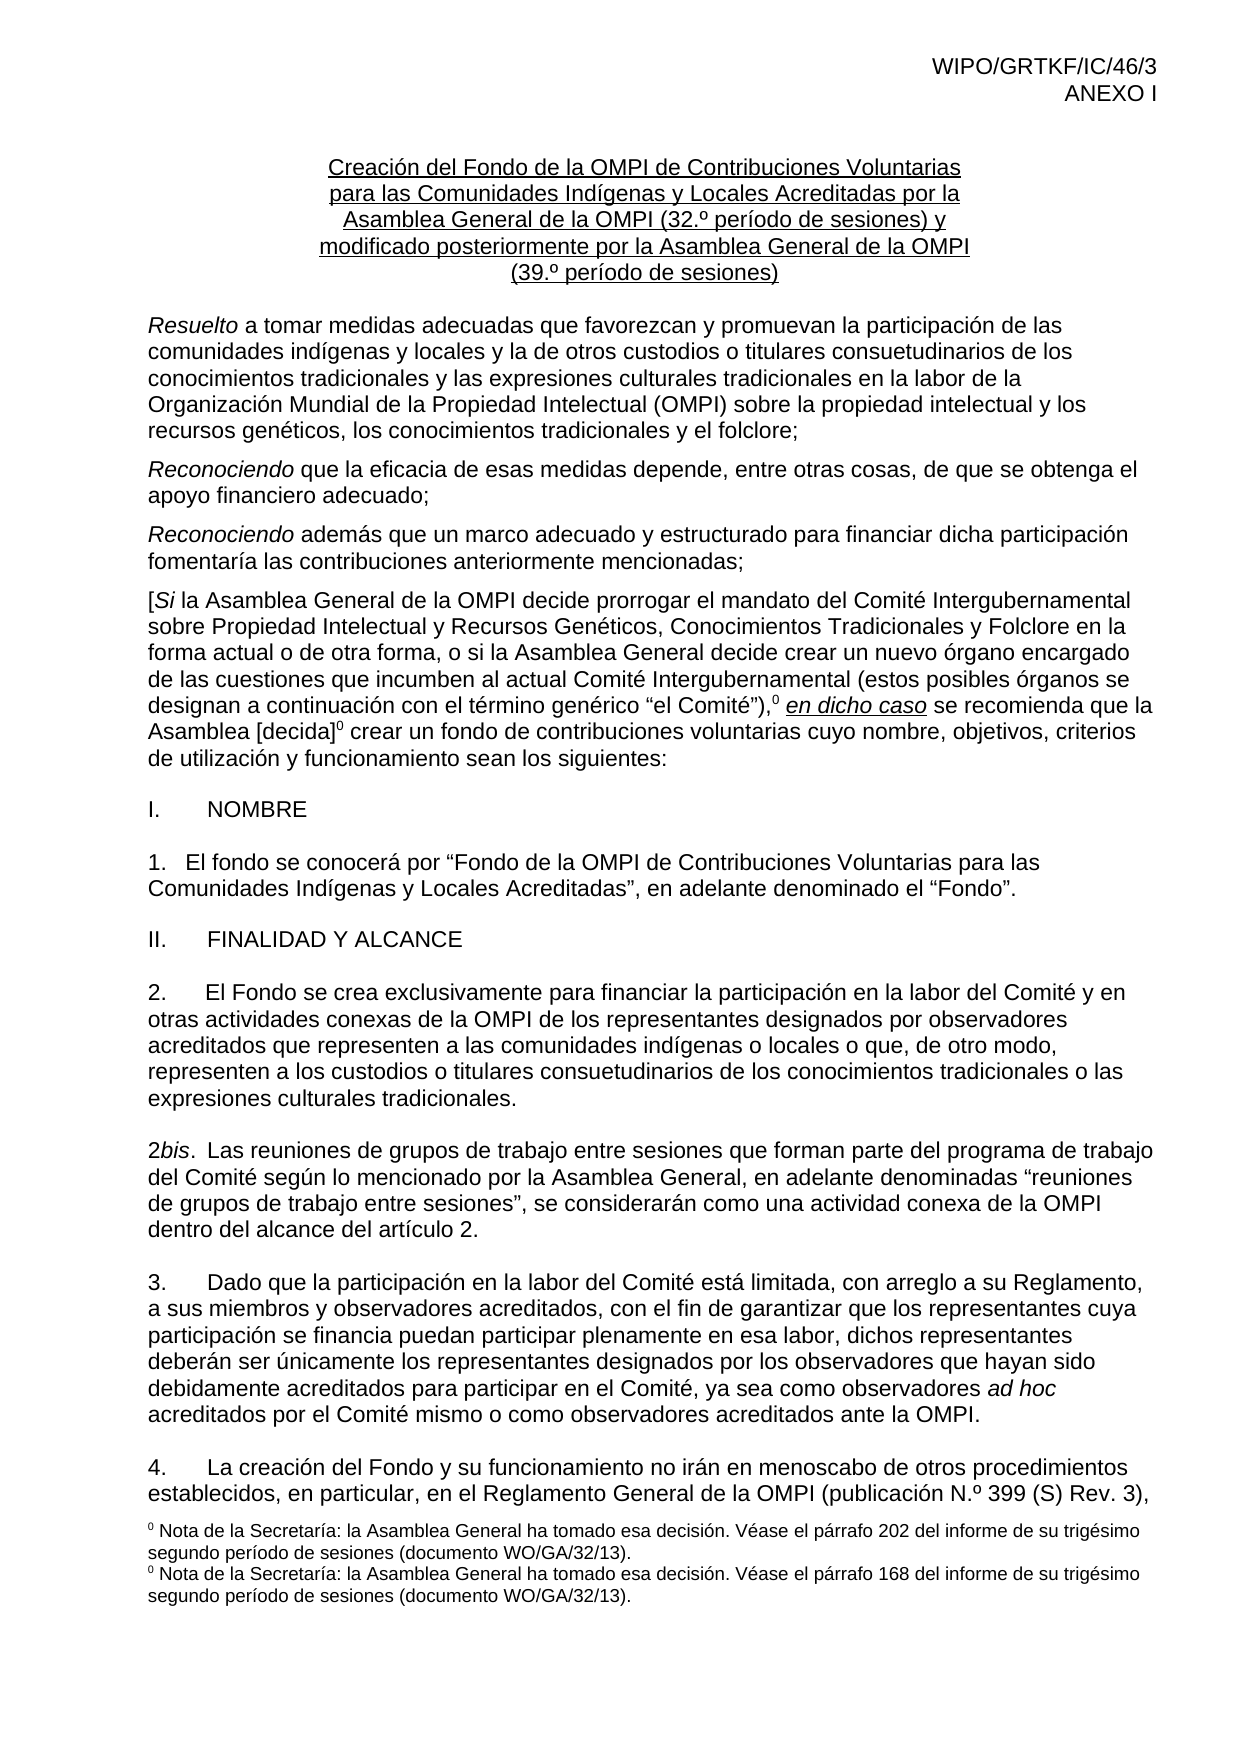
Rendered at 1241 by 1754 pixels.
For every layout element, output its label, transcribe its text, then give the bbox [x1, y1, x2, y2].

text I. NOMBRE [148, 796, 1157, 822]
text Resuelto a tomar medidas adecuadas que favorezcan y promuevan la participación de las comunidades indígenas y locales y la de otros custodios o titulares consuetudinarios de los conocimientos tradicionales y las expresiones culturales tradicionales en la labor de la Organización Mundial de la Propiedad Intelectual (OMPI) sobre la propiedad intelectual y los recursos genéticos, los conocimientos tradicionales y el folclore; [148, 312, 1157, 444]
text Creación del Fondo de la OMPI de Contribuciones Voluntarias para las Comunidades Indígenas y Locales Acreditadas por la Asamblea General de la OMPI (32.º período de sesiones) y modificado posteriormente por la Asamblea General de la OMPI (39.º período de sesiones) [317, 154, 972, 286]
text [Si la Asamblea General de la OMPI decide prorrogar el mandato del Comité Intergubernamental sobre Propiedad Intelectual y Recursos Genéticos, Conocimientos Tradicionales y Folclore en la forma actual o de otra forma, o si la Asamblea General decide crear un nuevo órgano encargado de las cuestiones que incumben al actual Comité Intergubernamental (estos posibles órganos se designan a continuación con el término genérico “el Comité”), en dicho caso se recomienda que la Asamblea [decida] crear un fondo de contribuciones voluntarias cuyo nombre, objetivos, criterios de utilización y funcionamiento sean los siguientes: [148, 587, 1157, 771]
text 2. El Fondo se crea exclusivamente para financiar la participación en la labor del Comité y en otras actividades conexas de la OMPI de los representantes designados por observadores acreditados que representen a las comunidades indígenas o locales o que, de otro modo, representen a los custodios o titulares consuetudinarios de los conocimientos tradicionales o las expresiones culturales tradicionales. [148, 979, 1157, 1111]
text Reconociendo que la eficacia de esas medidas depende, entre otras cosas, de que se obtenga el apoyo financiero adecuado; [148, 456, 1157, 509]
text II. FINALIDAD Y ALCANCE [148, 926, 1157, 953]
text 3. Dado que la participación en la labor del Comité está limitada, con arreglo a su Reglamento, a sus miembros y observadores acreditados, con el fin de garantizar que los representantes cuya participación se financia puedan participar plenamente en esa labor, dichos representantes deberán ser únicamente los representantes designados por los observadores que hayan sido debidamente acreditados para participar en el Comité, ya sea como observadores ad hoc acreditados por el Comité mismo o como observadores acreditados ante la OMPI. [148, 1269, 1157, 1427]
text Reconociendo además que un marco adecuado y estructurado para financiar dicha participación fomentaría las contribuciones anteriormente mencionadas; [148, 521, 1157, 574]
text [148, 1453, 1157, 1506]
list El fondo se conocerá por “Fondo de la OMPI de Contribuciones Voluntarias para las Comunidades Indígenas y Locales Acreditadas”, en adelante denominado el “Fondo”. [148, 849, 1157, 901]
text 2bis. Las reuniones de grupos de trabajo entre sesiones que forman parte del programa de trabajo del Comité según lo mencionado por la Asamblea General, en adelante denominadas “reuniones de grupos de trabajo entre sesiones”, se considerarán como una actividad conexa de la OMPI dentro del alcance del artículo 2. [148, 1137, 1157, 1243]
